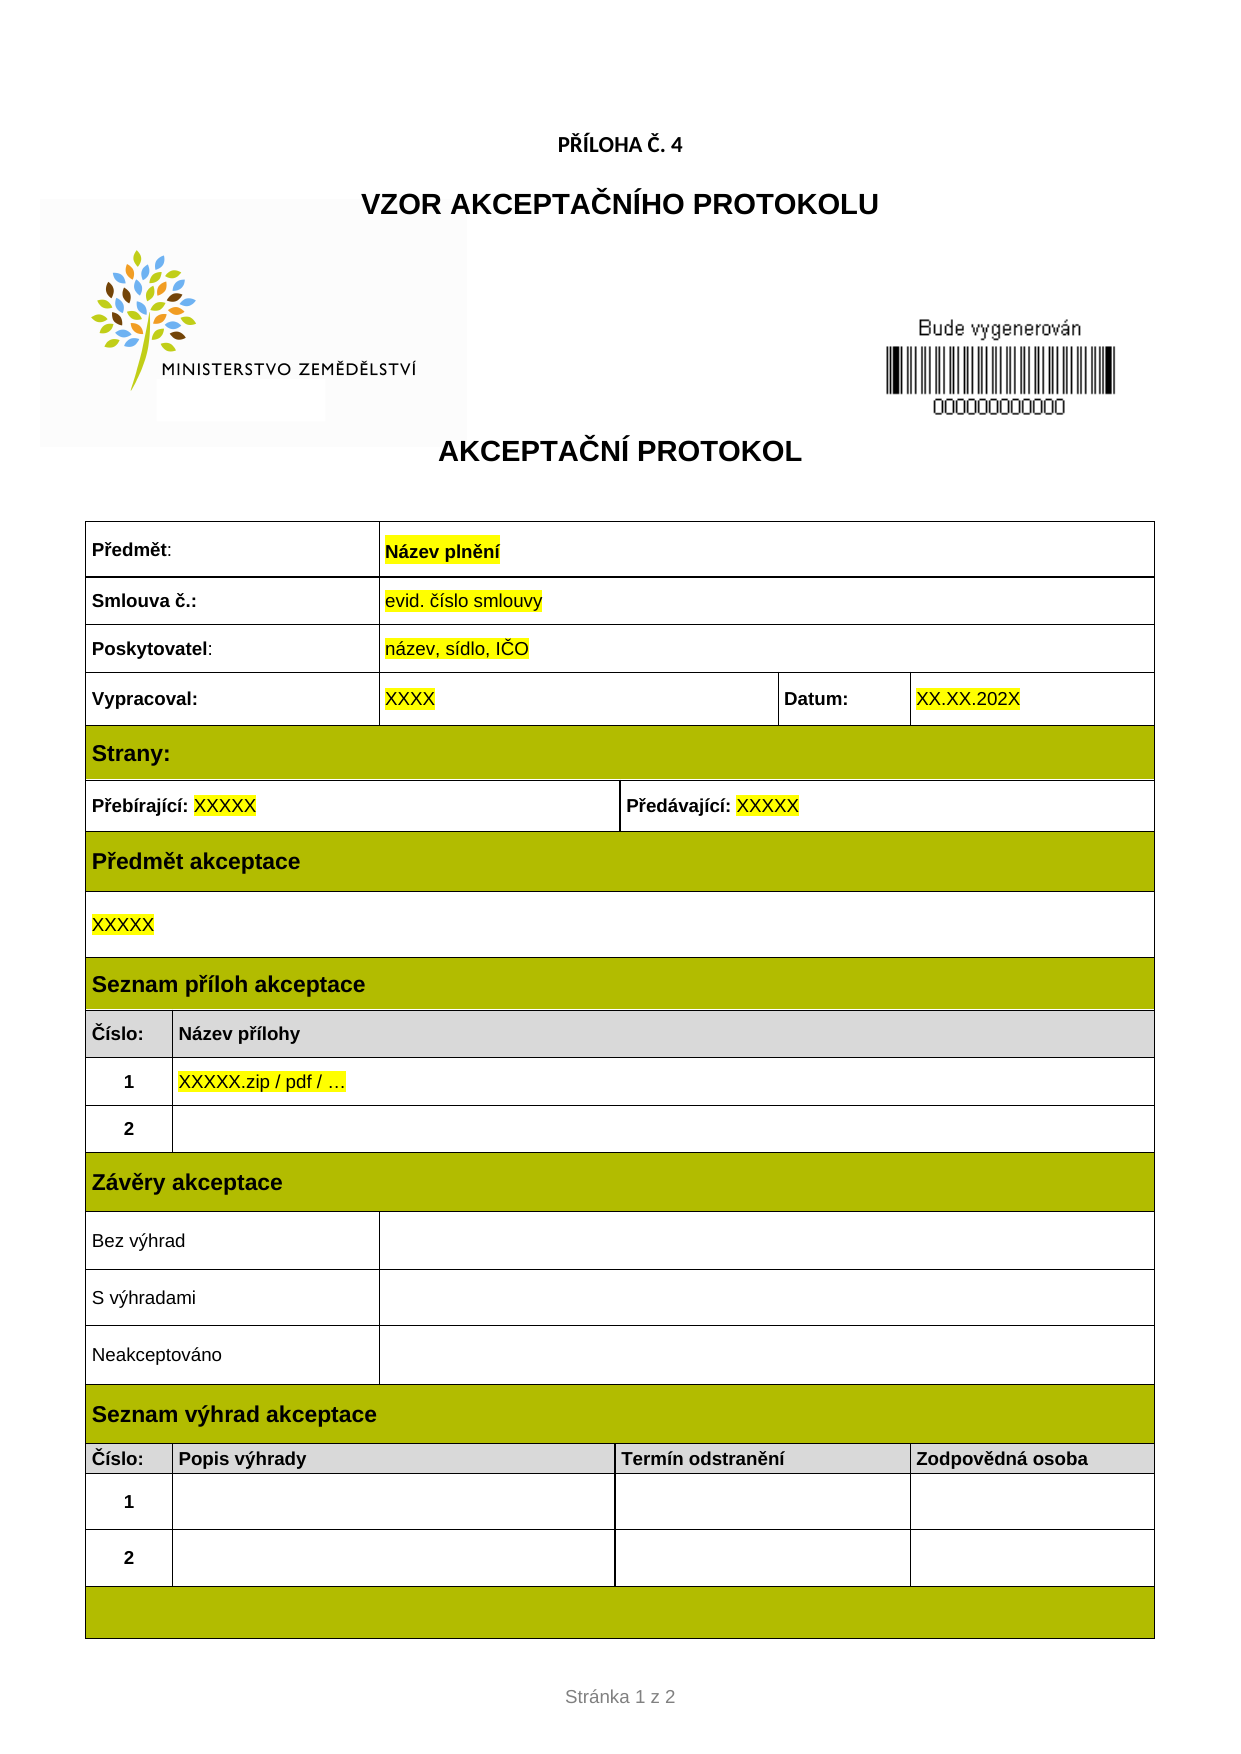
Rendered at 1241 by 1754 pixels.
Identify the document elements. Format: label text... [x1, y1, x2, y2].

table_cell Poskytovatel: [86, 625, 379, 672]
table_cell Číslo: [86, 1444, 172, 1473]
picture [40, 199, 467, 447]
table_cell Strany: [86, 726, 1154, 779]
table_cell 2 [86, 1530, 172, 1586]
table_cell [173, 1106, 1154, 1152]
table_cell Závěry akceptace [86, 1153, 1154, 1211]
table_cell [911, 1474, 1154, 1529]
text Akceptační protokol [118, 438, 1122, 496]
table_cell Číslo: [86, 1011, 172, 1057]
table_cell [380, 1270, 1154, 1325]
table_cell Bez výhrad [86, 1212, 379, 1268]
table_cell Neakceptováno [86, 1326, 379, 1384]
table_cell XXXXX.zip / pdf / … [173, 1058, 1154, 1105]
list PŘÍLOHA Č. 4 VZOR AKCEPTAČNÍHO PROTOKOLU [118, 131, 1122, 220]
table_cell evid. číslo smlouvy [380, 578, 1154, 624]
table_cell Seznam výhrad akceptace [86, 1385, 1154, 1443]
table_cell Seznam příloh akceptace [86, 958, 1154, 1009]
table_cell Vypracoval: [86, 673, 379, 725]
table_cell [911, 1530, 1154, 1586]
table_cell 1 [86, 1474, 172, 1529]
table_cell 2 [86, 1106, 172, 1152]
table_cell název, sídlo, IČO [380, 625, 1154, 672]
table_cell [380, 1326, 1154, 1384]
table_cell XXXXX [86, 892, 1154, 957]
table_cell Zodpovědná osoba [911, 1444, 1154, 1473]
table_cell [86, 1587, 1154, 1638]
table_cell [380, 1212, 1154, 1268]
table_cell Popis výhrady [173, 1444, 614, 1473]
table_cell Termín odstranění [616, 1444, 910, 1473]
table_cell XX.XX.202X [911, 673, 1154, 725]
picture [879, 316, 1123, 426]
table_cell 1 [86, 1058, 172, 1105]
table_cell [173, 1474, 614, 1529]
table_cell XXXX [380, 673, 778, 725]
table_header Název plnění [380, 522, 1154, 576]
table_cell Datum: [779, 673, 910, 725]
table_cell [616, 1474, 910, 1529]
table_cell Smlouva č.: [86, 578, 379, 624]
table_cell Předmět akceptace [86, 832, 1154, 891]
table_cell [173, 1530, 614, 1586]
table_cell Předávající: XXXXX [621, 781, 1154, 831]
table_cell [616, 1530, 910, 1586]
table_header Předmět: [86, 522, 379, 576]
table_cell Přebírající: XXXXX [86, 781, 619, 831]
table_cell S výhradami [86, 1270, 379, 1325]
table_cell Název přílohy [173, 1011, 1154, 1057]
